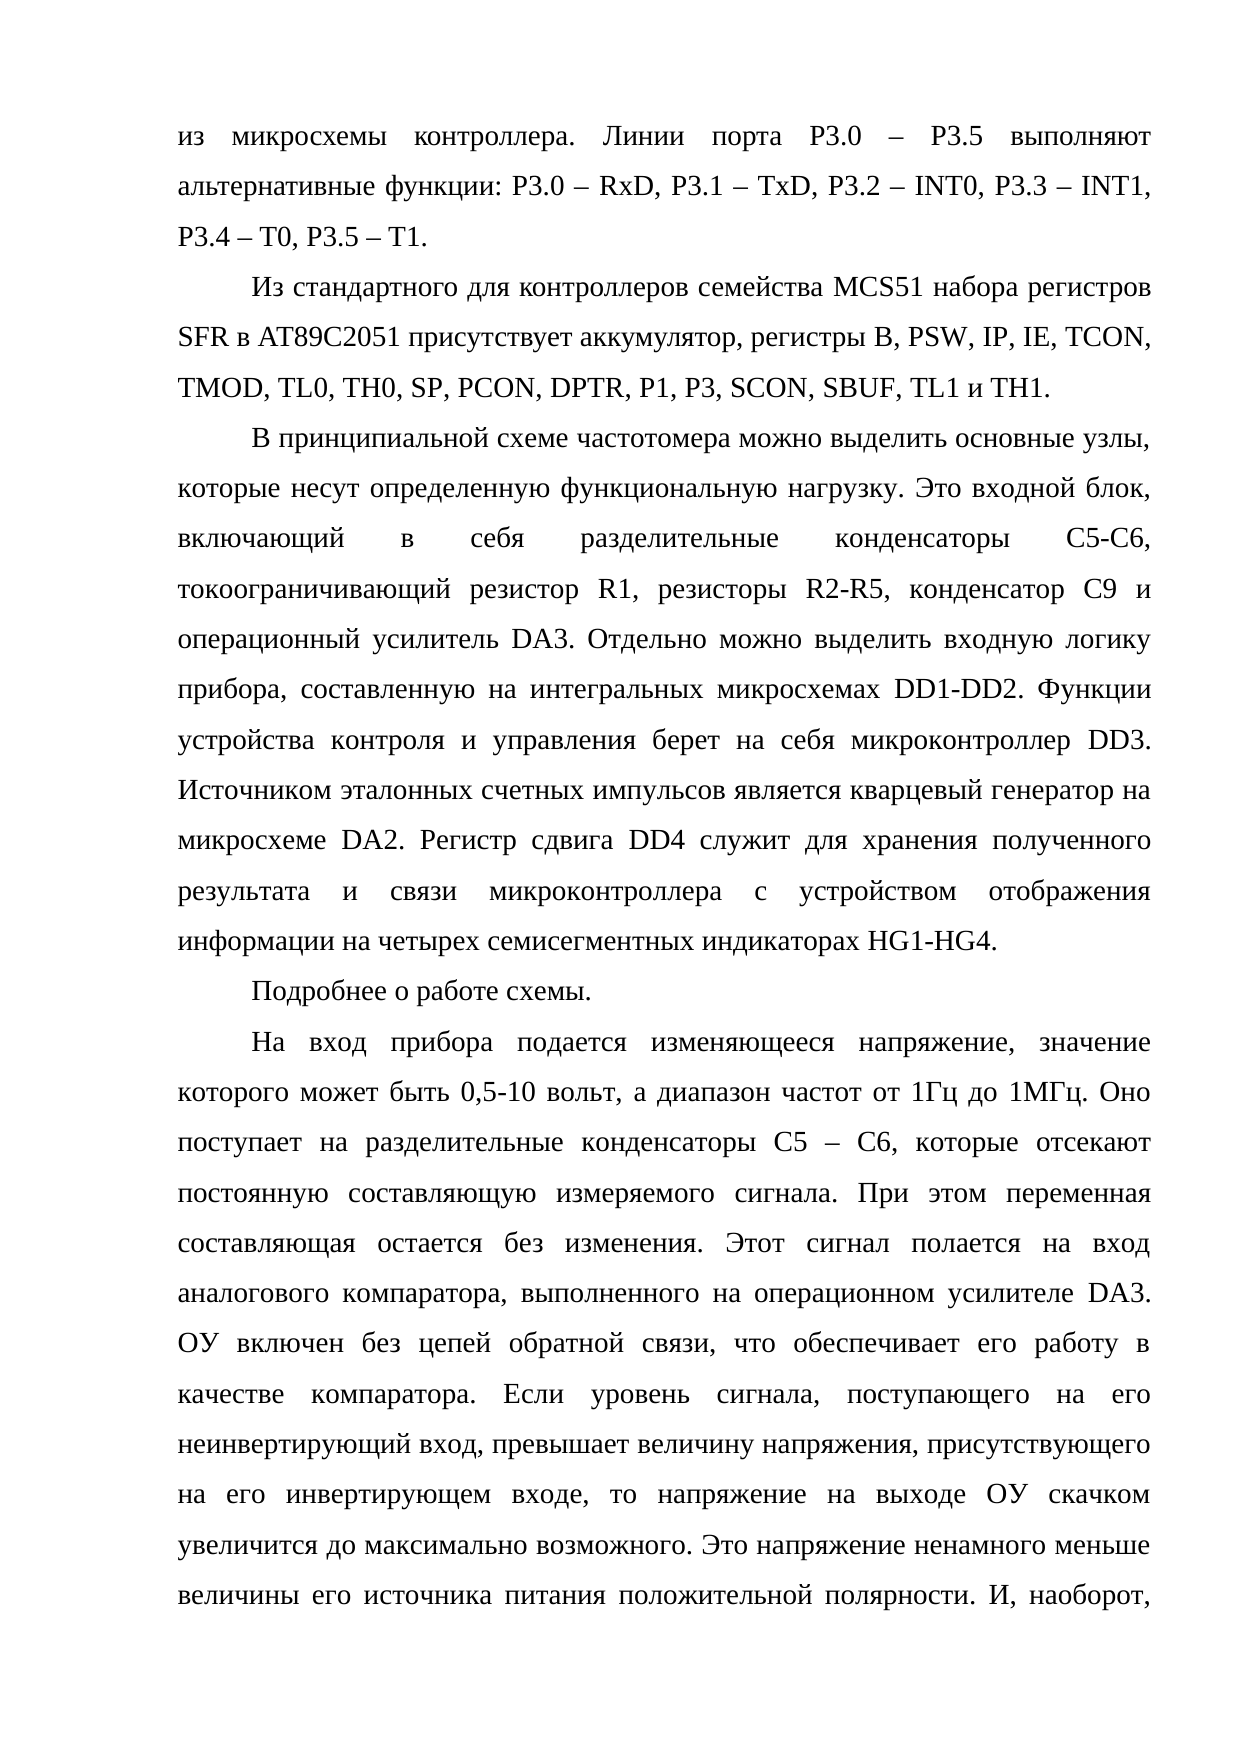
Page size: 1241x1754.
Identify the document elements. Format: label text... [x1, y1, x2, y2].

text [177, 118, 1152, 252]
text Из стандартного для контроллеров семейства MCS51 набора регистров SFR в АТ89С2051 присутствует аккумулятор, регистры B, PSW, IP, IE, TCON, TMOD, TL0, TH0, SP, PCON, DPTR, P1, P3, SCON, SBUF, TL1 и ТН1. [177, 269, 1152, 403]
text Подробнее о работе схемы. [177, 973, 1152, 1007]
text В принципиальной схеме частотомера можно выделить основные узлы, которые несут определенную функциональную нагрузку. Это входной блок, включающий в себя разделительные конденсаторы С5-С6, токоограничивающий резистор R1, резисторы R2-R5, конденсатор С9 и операционный усилитель DA3. Отдельно можно выделить входную логику прибора, составленную на интегральных микросхемах DD1-DD2. Функции устройства контроля и управления берет на себя микроконтроллер DD3. Источником эталонных счетных импульсов является кварцевый генератор на микросхеме DA2. Регистр сдвига DD4 служит для хранения полученного результата и связи микроконтроллера с устройством отображения информации на четырех семисегментных индикаторах HG1-HG4. [177, 420, 1152, 957]
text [177, 1024, 1152, 1611]
